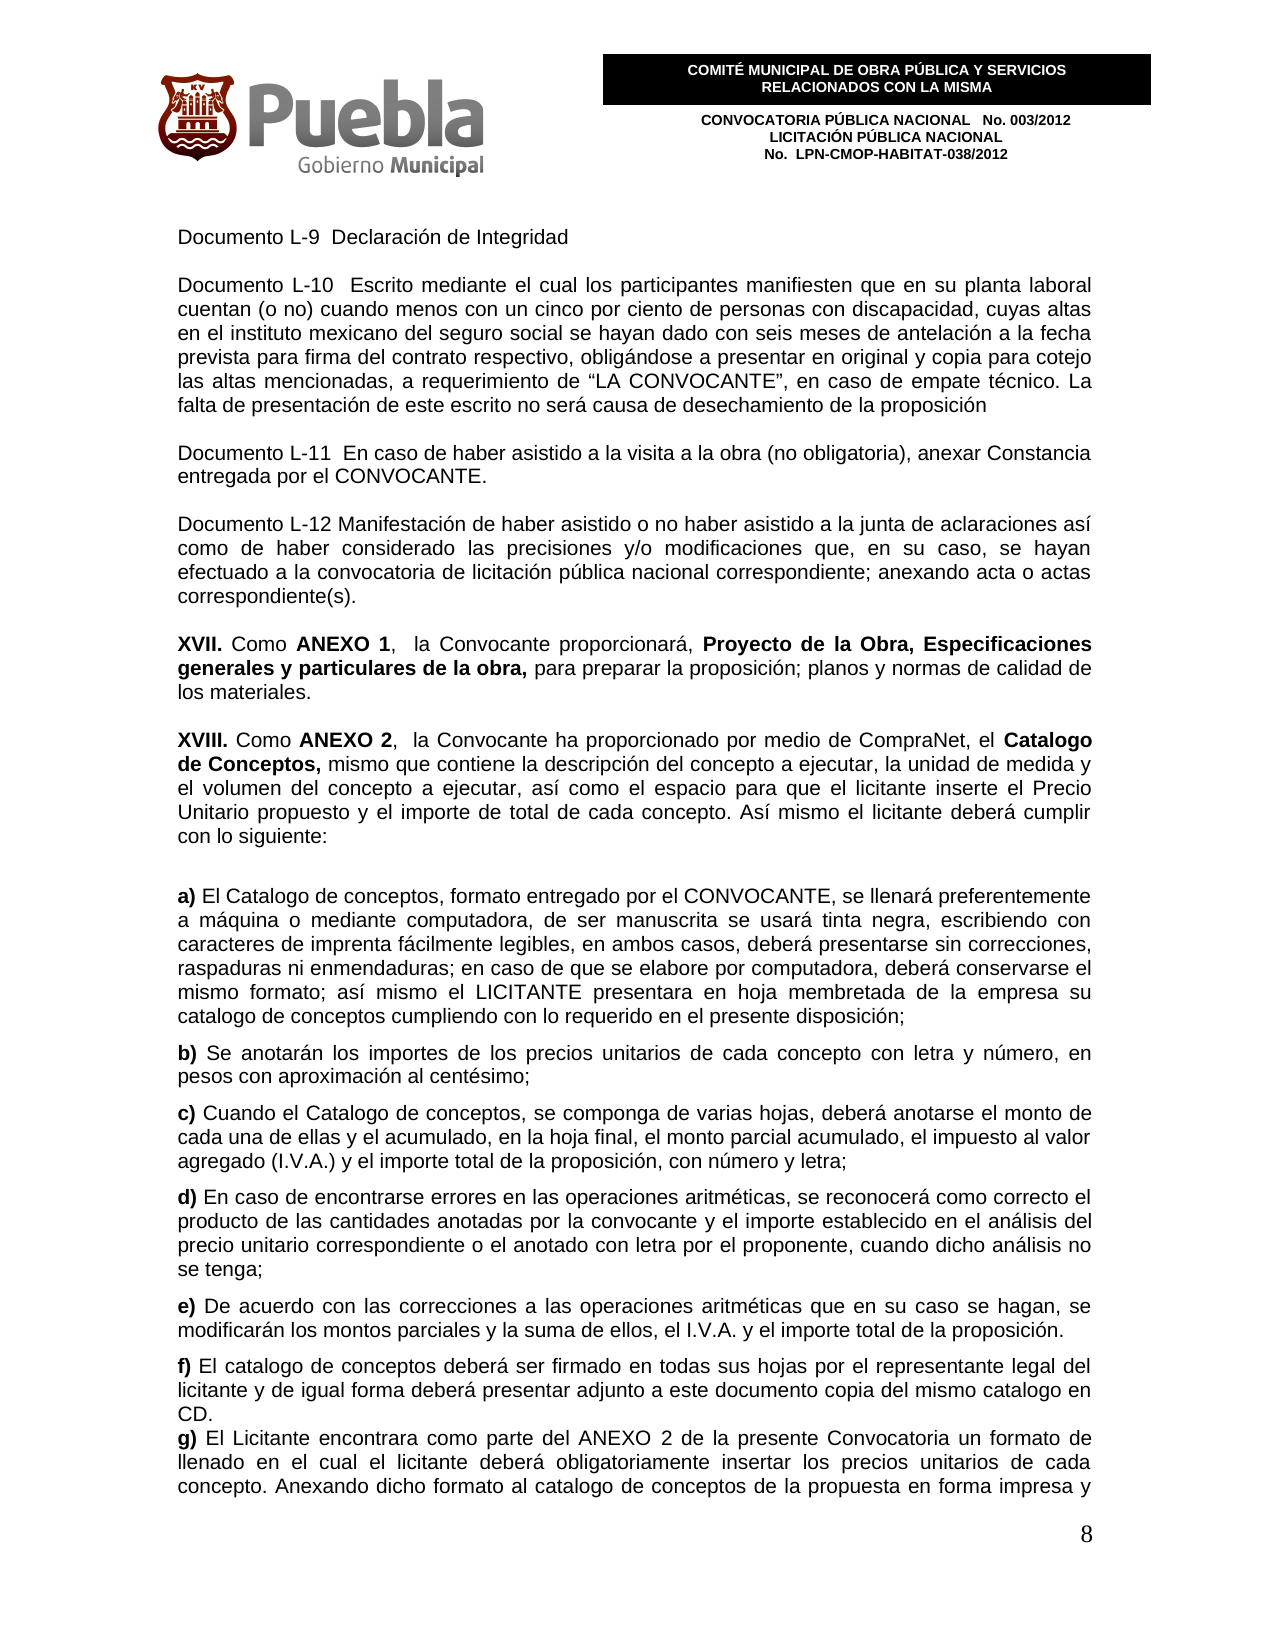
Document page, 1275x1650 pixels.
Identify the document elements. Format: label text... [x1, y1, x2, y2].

text XVII. Como ANEXO 1, la Convocante proporcionará, Proyecto de la Obra, Especificaciones generales y particulares de la obra, para preparar la proposición; planos y normas de calidad de los materiales. [177, 632, 1093, 704]
text Documento L-11 En caso de haber asistido a la visita a la obra (no obligatoria), anexar Constancia entregada por el CONVOCANTE. [177, 440, 1093, 488]
text b) Se anotarán los importes de los precios unitarios de cada concepto con letra y número, en pesos con aproximación al centésimo; [177, 1040, 1093, 1088]
text Documento L-9 Declaración de Integridad [177, 225, 1093, 249]
text Documento L-10 Escrito mediante el cual los participantes manifiesten que en su planta laboral cuentan (o no) cuando menos con un cinco por ciento de personas con discapacidad, cuyas altas en el instituto mexicano del seguro social se hayan dado con seis meses de antelación a la fecha prevista para firma del contrato respectivo, obligándose a presentar en original y copia para cotejo las altas mencionadas, a requerimiento de “LA CONVOCANTE”, en caso de empate técnico. La falta de presentación de este escrito no será causa de desechamiento de la proposición [177, 273, 1093, 416]
text Documento L-12 Manifestación de haber asistido o no haber asistido a la junta de aclaraciones así como de haber considerado las precisiones y/o modificaciones que, en su caso, se hayan efectuado a la convocatoria de licitación pública nacional correspondiente; anexando acta o actas correspondiente(s). [177, 512, 1093, 608]
text f) El catalogo de conceptos deberá ser firmado en todas sus hojas por el representante legal del licitante y de igual forma deberá presentar adjunto a este documento copia del mismo catalogo en CD. [177, 1354, 1093, 1426]
text d) En caso de encontrarse errores en las operaciones aritméticas, se reconocerá como correcto el producto de las cantidades anotadas por la convocante y el importe establecido en el análisis del precio unitario correspondiente o el anotado con letra por el proponente, cuando dicho análisis no se tenga; [177, 1185, 1093, 1281]
text a) El Catalogo de conceptos, formato entregado por el CONVOCANTE, se llenará preferentemente a máquina o mediante computadora, de ser manuscrita se usará tinta negra, escribiendo con caracteres de imprenta fácilmente legibles, en ambos casos, deberá presentarse sin correcciones, raspaduras ni enmendaduras; en caso de que se elabore por computadora, deberá conservarse el mismo formato; así mismo el LICITANTE presentara en hoja membretada de la empresa su catalogo de conceptos cumpliendo con lo requerido en el presente disposición; [177, 884, 1093, 1028]
text XVIII. Como ANEXO 2, la Convocante ha proporcionado por medio de CompraNet, el Catalogo de Conceptos, mismo que contiene la descripción del concepto a ejecutar, la unidad de medida y el volumen del concepto a ejecutar, así como el espacio para que el licitante inserte el Precio Unitario propuesto y el importe de total de cada concepto. Así mismo el licitante deberá cumplir con lo siguiente: [177, 728, 1093, 848]
text e) De acuerdo con las correcciones a las operaciones aritméticas que en su caso se hagan, se modificarán los montos parciales y la suma de ellos, el I.V.A. y el importe total de la proposición. [177, 1293, 1093, 1341]
picture [158, 73, 484, 177]
text c) Cuando el Catalogo de conceptos, se componga de varias hojas, deberá anotarse el monto de cada una de ellas y el acumulado, en la hoja final, el monto parcial acumulado, el impuesto al valor agregado (I.V.A.) y el importe total de la proposición, con número y letra; [177, 1101, 1093, 1173]
